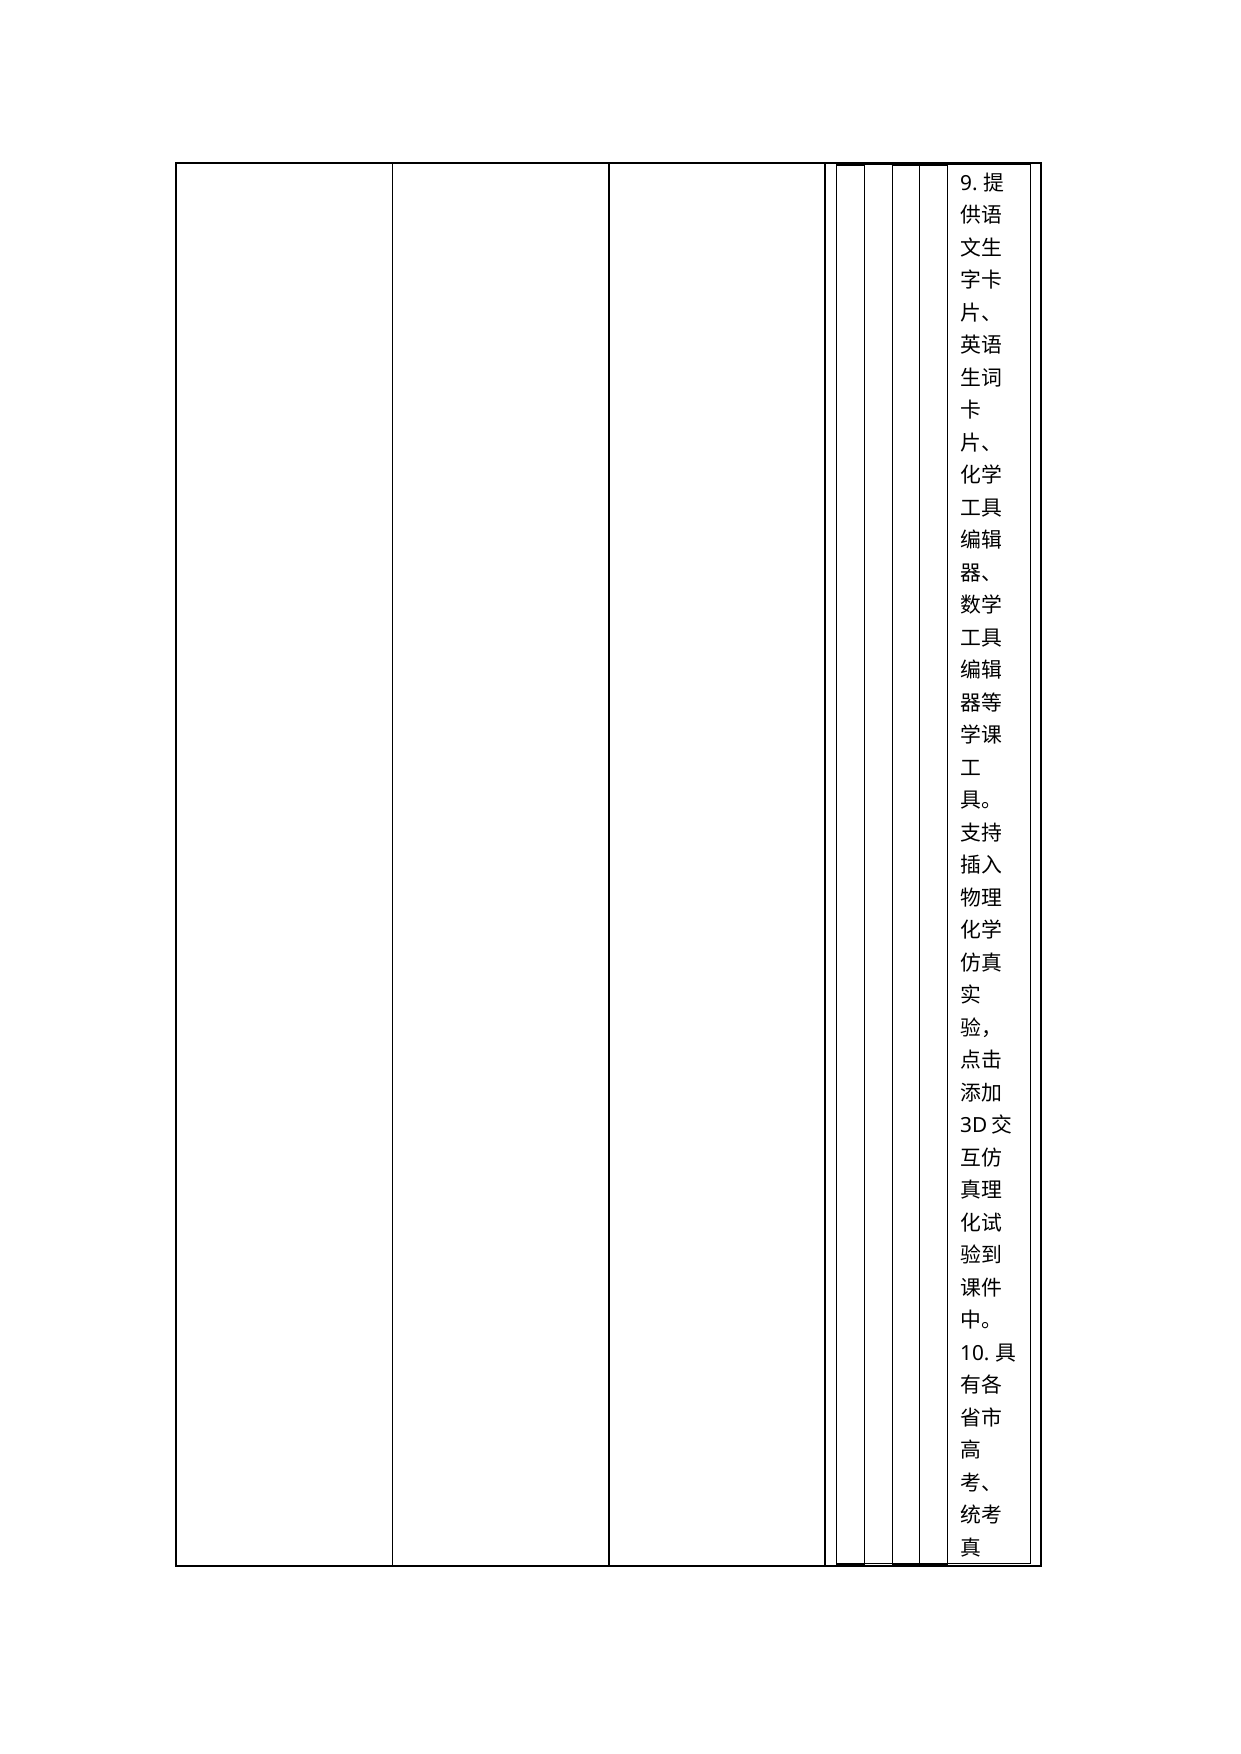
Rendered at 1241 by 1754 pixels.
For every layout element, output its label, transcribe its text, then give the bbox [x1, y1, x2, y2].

table_cell [177, 164, 392, 1565]
table_cell 1 [393, 164, 608, 1565]
table_cell [920, 166, 947, 1563]
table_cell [610, 164, 824, 1565]
table_cell [893, 166, 919, 1563]
table_cell [865, 165, 892, 1563]
table_cell [837, 166, 864, 1563]
table_cell [948, 164, 1040, 1565]
table_cell [826, 164, 836, 1565]
